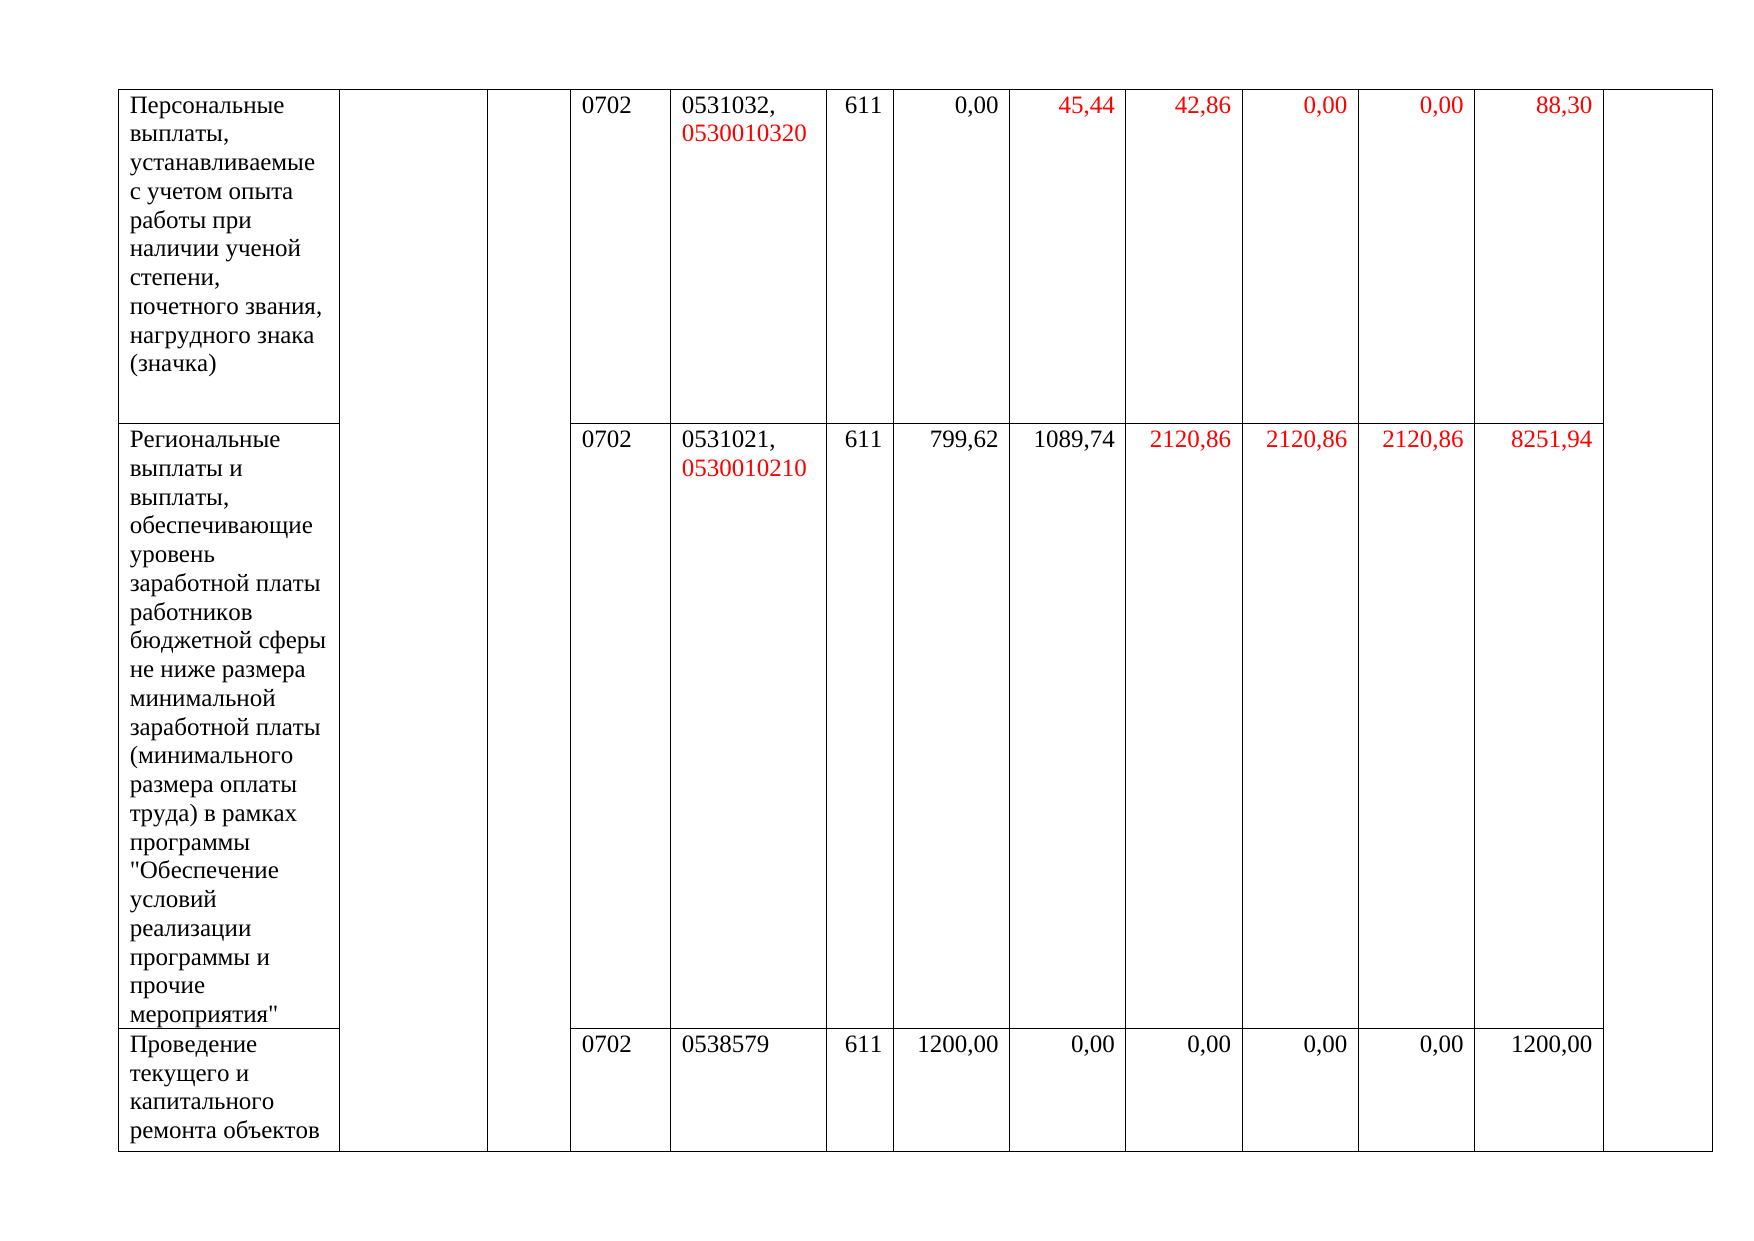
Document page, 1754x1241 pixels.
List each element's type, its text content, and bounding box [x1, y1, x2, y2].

table_cell 799,62 [894, 424, 1009, 1028]
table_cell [119, 1029, 339, 1151]
table_cell 1200,00 [894, 1029, 1009, 1151]
table_cell 0531021, 0530010210 [671, 424, 826, 1028]
table_cell 0,00 [1359, 1029, 1474, 1151]
table_cell 0,00 [1010, 1029, 1125, 1151]
table_cell 0538579 [671, 1029, 826, 1151]
table_cell 0,00 [1243, 90, 1358, 423]
table_cell 0702 [571, 1029, 670, 1151]
table_cell 42,86 [1126, 90, 1242, 423]
table_cell 1089,74 [1010, 424, 1125, 1028]
table_cell 0702 [571, 424, 670, 1028]
table_cell Региональные выплаты и выплаты, обеспечивающие уровень заработной платы работников бюджетной сферы не ниже размера минимальной заработной платы (минимального размера оплаты труда) в рамках программы "Обеспечение условий реализации программы и прочие мероприятия" [119, 424, 339, 1028]
table_cell 0,00 [894, 90, 1009, 423]
table_cell 2120,86 [1359, 424, 1474, 1028]
table_cell 0531032, 0530010320 [671, 90, 826, 423]
table_cell 2120,86 [1243, 424, 1358, 1028]
table_cell 2120,86 [1126, 424, 1242, 1028]
table_cell 0702 [571, 90, 670, 423]
table_cell 1200,00 [1475, 1029, 1603, 1151]
table_cell 0,00 [1359, 90, 1474, 423]
table_cell 0,00 [1126, 1029, 1242, 1151]
table_cell 88,30 [1475, 90, 1603, 423]
table_cell 611 [827, 90, 893, 423]
table_cell Персональные выплаты, устанавливаемые с учетом опыта работы при наличии ученой степени, почетного звания, нагрудного знака (значка) [119, 90, 339, 423]
table_cell 611 [827, 1029, 893, 1151]
table_cell 8251,94 [1475, 424, 1603, 1028]
table_cell 611 [827, 424, 893, 1028]
table_cell 0,00 [1243, 1029, 1358, 1151]
table_cell 45,44 [1010, 90, 1125, 423]
